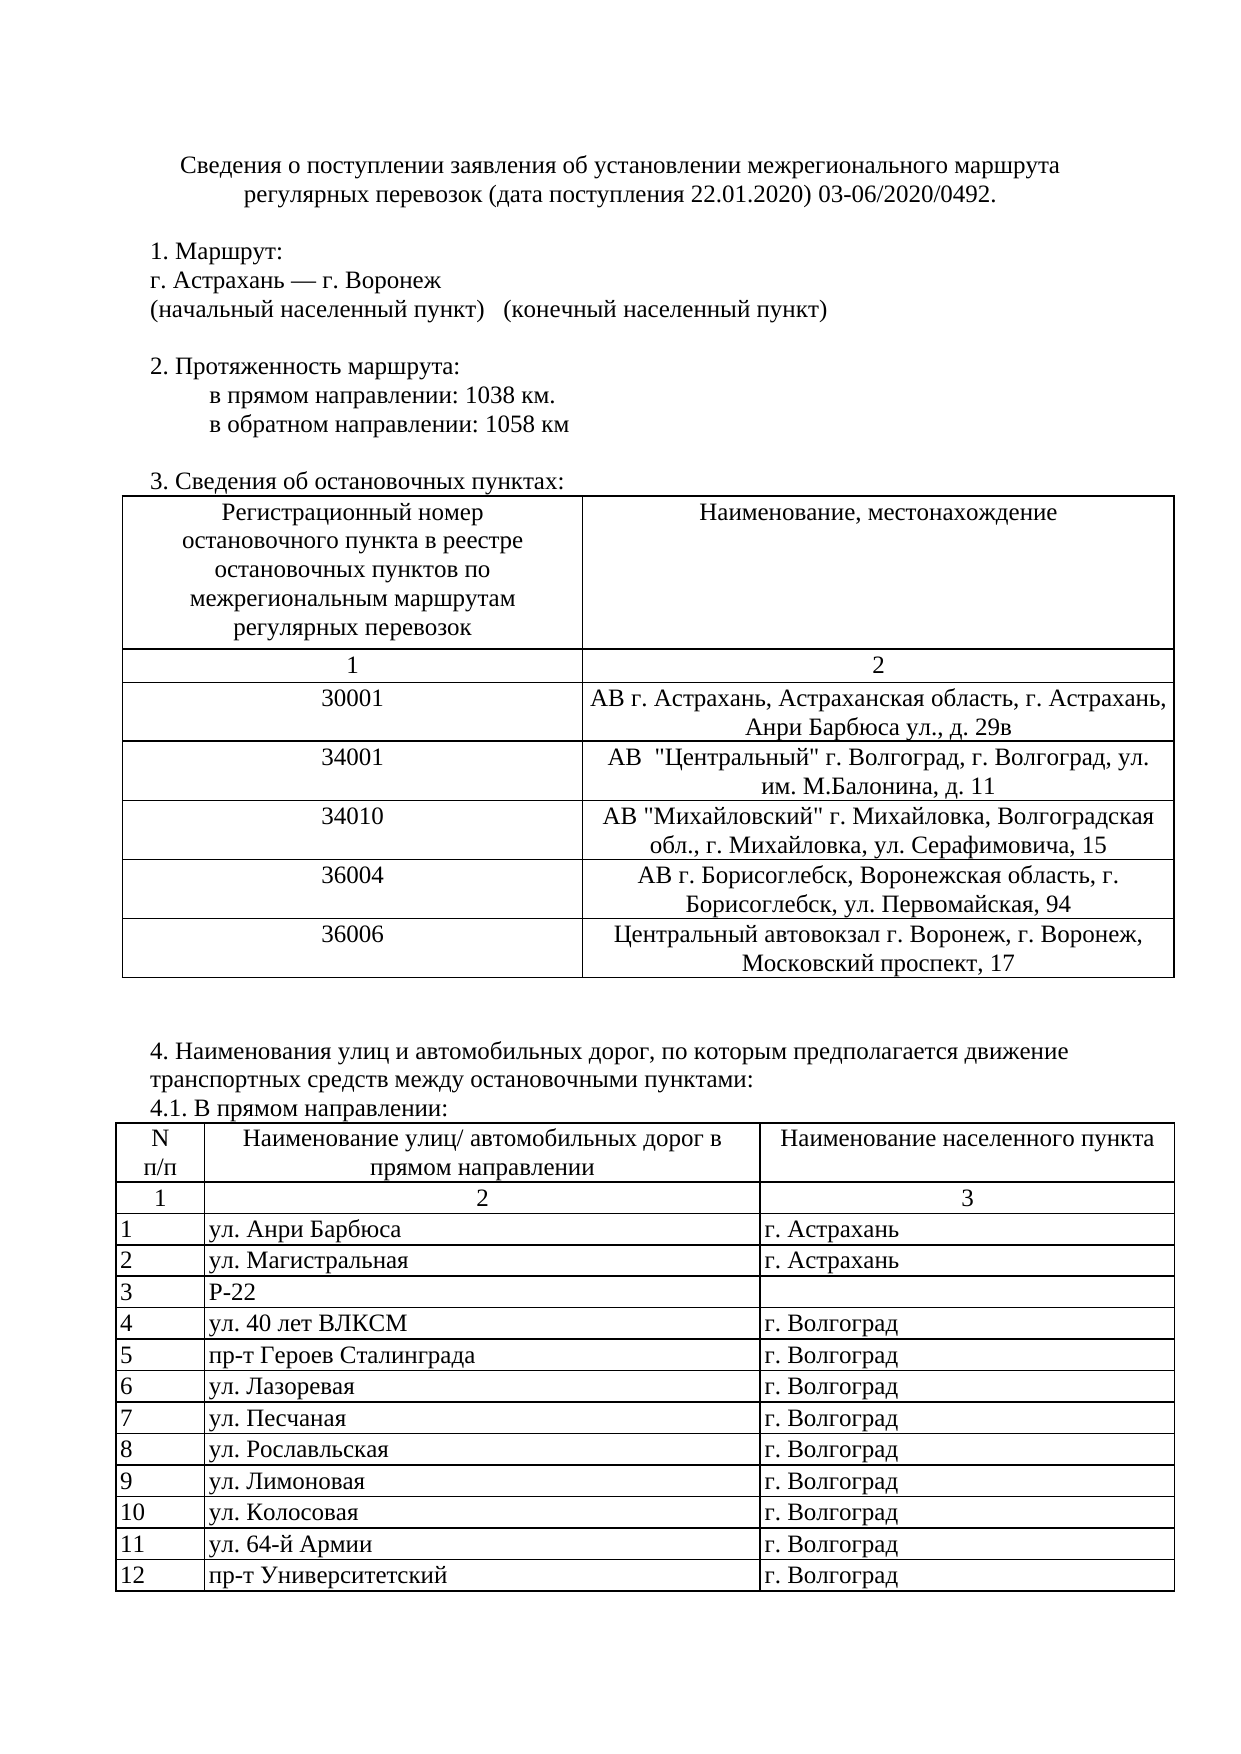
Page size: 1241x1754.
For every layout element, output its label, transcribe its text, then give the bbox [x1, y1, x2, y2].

table_cell г. Волгоград [761, 1529, 1174, 1558]
table_cell 2 [117, 1246, 204, 1275]
table_cell ул. Рославльская [205, 1434, 759, 1464]
table_cell ул. Анри Барбюса [205, 1214, 759, 1244]
table_cell 8 [117, 1434, 204, 1464]
table_cell Р-22 [205, 1277, 759, 1307]
text Сведения о поступлении заявления об установлении межрегионального маршрута регулярных перевозок (дата поступления 22.01.2020) 03-06/2020/0492. [150, 150, 1090, 207]
text в прямом направлении: 1038 км. [150, 380, 1090, 409]
table_cell г. Астрахань [761, 1214, 1174, 1244]
table_cell 6 [117, 1371, 204, 1401]
table_cell ул. Лимоновая [205, 1466, 759, 1496]
text г. Астрахань — г. Воронеж [150, 265, 1090, 294]
table_header Наименование улиц/ автомобильных дорог в прямом направлении [205, 1124, 759, 1181]
table_cell 1 [117, 1183, 204, 1212]
table_cell 2 [583, 650, 1173, 681]
text в обратном направлении: 1058 км [150, 409, 1090, 437]
table_cell 34001 [123, 742, 582, 799]
text 2. Протяженность маршрута: [150, 351, 1090, 380]
table_cell г. Волгоград [761, 1560, 1174, 1590]
table_header Регистрационный номер остановочного пункта в реестре остановочных пунктов по межрегиональным маршрутам регулярных перевозок [123, 497, 582, 648]
table_cell 10 [117, 1497, 204, 1527]
table_cell 3 [117, 1277, 204, 1307]
table_cell 34010 [123, 801, 582, 858]
table_cell г. Волгоград [761, 1340, 1174, 1370]
table_cell г. Волгоград [761, 1434, 1174, 1464]
text (начальный населенный пункт) (конечный населенный пункт) [150, 294, 1090, 322]
table_cell АВ г. Астрахань, Астраханская область, г. Астрахань, Анри Барбюса ул., д. 29в [583, 683, 1173, 740]
table_cell ул. Песчаная [205, 1403, 759, 1433]
text 4. Наименования улиц и автомобильных дорог, по которым предполагается движение транспортных средств между остановочными пунктами: [150, 1036, 1090, 1093]
table_cell г. Волгоград [761, 1371, 1174, 1401]
table_header Наименование населенного пункта [761, 1124, 1174, 1181]
table_header Наименование, местонахождение [583, 497, 1173, 648]
table_cell 9 [117, 1466, 204, 1496]
table_cell 5 [117, 1340, 204, 1370]
table_cell 3 [761, 1183, 1174, 1212]
table_cell 7 [117, 1403, 204, 1433]
table_cell 11 [117, 1529, 204, 1558]
table_cell пр-т Героев Сталинграда [205, 1340, 759, 1370]
table_cell ул. Лазоревая [205, 1371, 759, 1401]
table_cell Центральный автовокзал г. Воронеж, г. Воронеж, Московский проспект, 17 [583, 919, 1173, 977]
table_cell ул. 64-й Армии [205, 1529, 759, 1558]
table_cell пр-т Университетский [205, 1560, 759, 1590]
table_cell г. Волгоград [761, 1497, 1174, 1527]
table_cell 36004 [123, 860, 582, 918]
table_cell г. Волгоград [761, 1403, 1174, 1433]
table_cell АВ "Михайловский" г. Михайловка, Волгоградская обл., г. Михайловка, ул. Серафимовича, 15 [583, 801, 1173, 858]
table_cell г. Астрахань [761, 1246, 1174, 1275]
table_cell ул. Магистральная [205, 1246, 759, 1275]
table_cell 1 [123, 650, 582, 681]
table_cell 2 [205, 1183, 759, 1212]
table_cell г. Волгоград [761, 1466, 1174, 1496]
table_cell 30001 [123, 683, 582, 740]
text 1. Маршрут: [150, 236, 1090, 265]
table_cell АВ "Центральный" г. Волгоград, г. Волгоград, ул. им. М.Балонина, д. 11 [583, 742, 1173, 799]
table_cell АВ г. Борисоглебск, Воронежская область, г. Борисоглебск, ул. Первомайская, 94 [583, 860, 1173, 918]
table_cell [761, 1277, 1174, 1307]
table_cell г. Волгоград [761, 1308, 1174, 1338]
table_cell ул. Колосовая [205, 1497, 759, 1527]
table_cell ул. 40 лет ВЛКСМ [205, 1308, 759, 1338]
table_cell 12 [117, 1560, 204, 1590]
table_cell 1 [117, 1214, 204, 1244]
text 4.1. В прямом направлении: [150, 1093, 1090, 1122]
table_cell 4 [117, 1308, 204, 1338]
table_header N п/п [117, 1124, 204, 1181]
table_cell 36006 [123, 919, 582, 977]
text 3. Сведения об остановочных пунктах: [150, 466, 1090, 495]
